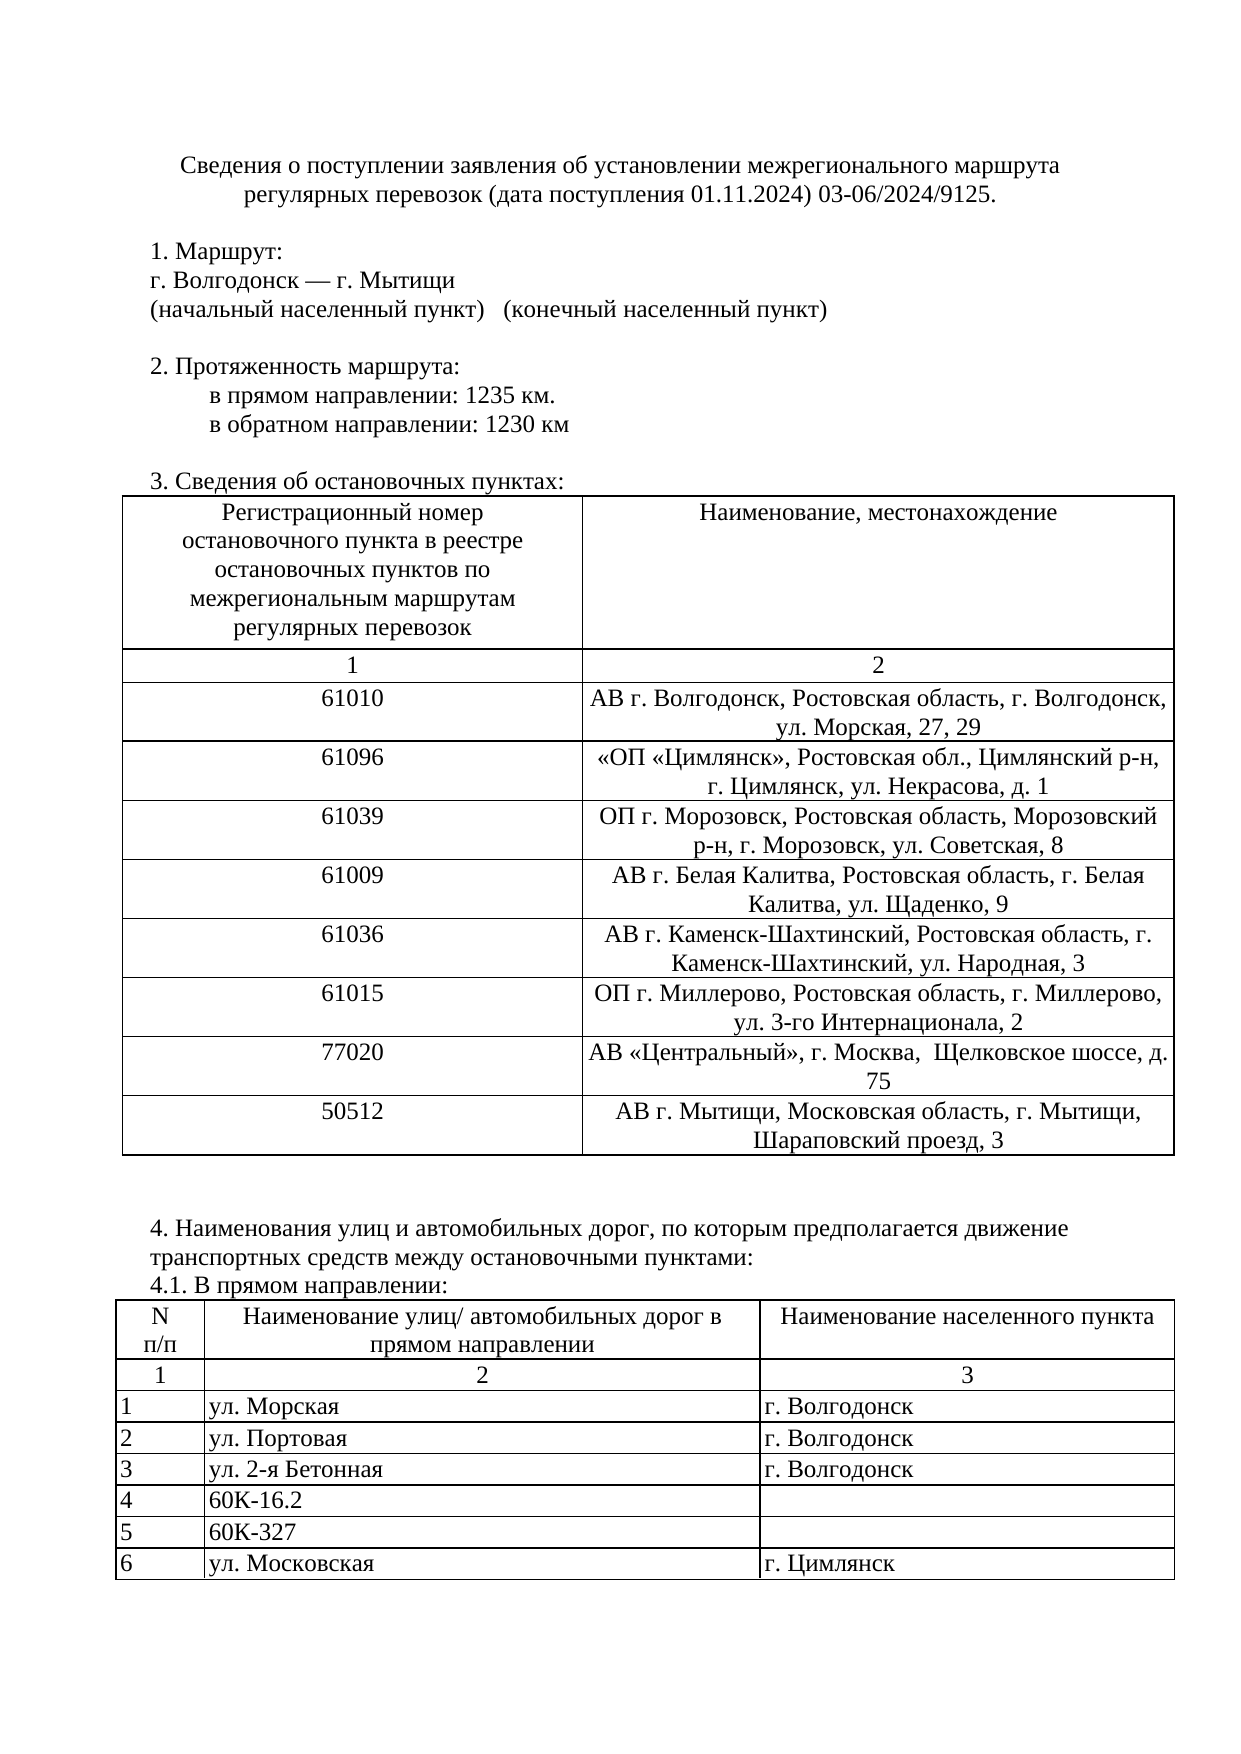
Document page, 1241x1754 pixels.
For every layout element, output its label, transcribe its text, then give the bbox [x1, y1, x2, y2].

table_cell ОП г. Морозовск, Ростовская область, Морозовский р-н, г. Морозовск, ул. Советская, 8 [583, 801, 1173, 858]
text 3. Сведения об остановочных пунктах: [150, 466, 1090, 495]
table_cell 5 [117, 1517, 204, 1547]
text в прямом направлении: 1235 км. [150, 380, 1090, 409]
text 4. Наименования улиц и автомобильных дорог, по которым предполагается движение транспортных средств между остановочными пунктами: [150, 1213, 1090, 1270]
table_cell 61015 [123, 978, 582, 1036]
table_cell г. Волгодонск [761, 1423, 1174, 1453]
table_cell 1 [123, 650, 582, 681]
table_header Регистрационный номер остановочного пункта в реестре остановочных пунктов по межрегиональным маршрутам регулярных перевозок [123, 497, 582, 648]
table_cell 60К-16.2 [205, 1486, 759, 1516]
text в обратном направлении: 1230 км [150, 409, 1090, 437]
table_header Наименование улиц/ автомобильных дорог в прямом направлении [205, 1301, 759, 1358]
table_header N п/п [117, 1301, 204, 1358]
table_cell г. Цимлянск [761, 1549, 1174, 1578]
table_cell 1 [117, 1391, 204, 1421]
table_cell АВ «Центральный», г. Москва, Щелковское шоссе, д. 75 [583, 1037, 1173, 1095]
table_cell 61010 [123, 683, 582, 740]
table_cell 60К-327 [205, 1517, 759, 1547]
table_cell [761, 1517, 1174, 1547]
table_cell 61039 [123, 801, 582, 858]
table_cell АВ г. Каменск-Шахтинский, Ростовская область, г. Каменск-Шахтинский, ул. Народная, 3 [583, 919, 1173, 977]
table_cell 2 [205, 1360, 759, 1390]
table_header Наименование населенного пункта [761, 1301, 1174, 1358]
text г. Волгодонск — г. Мытищи [150, 265, 1090, 294]
table_cell 61009 [123, 860, 582, 918]
table_cell 77020 [123, 1037, 582, 1095]
table_cell 61096 [123, 742, 582, 799]
table_cell 6 [117, 1549, 204, 1578]
text (начальный населенный пункт) (конечный населенный пункт) [150, 294, 1090, 322]
table_cell г. Волгодонск [761, 1391, 1174, 1421]
table_cell АВ г. Белая Калитва, Ростовская область, г. Белая Калитва, ул. Щаденко, 9 [583, 860, 1173, 918]
table_cell 2 [583, 650, 1173, 681]
table_cell АВ г. Волгодонск, Ростовская область, г. Волгодонск, ул. Морская, 27, 29 [583, 683, 1173, 740]
table_cell 50512 [123, 1096, 582, 1154]
table_cell ул. Морская [205, 1391, 759, 1421]
text 2. Протяженность маршрута: [150, 351, 1090, 380]
text 1. Маршрут: [150, 236, 1090, 265]
table_cell 61036 [123, 919, 582, 977]
table_cell 3 [117, 1454, 204, 1484]
table_cell ОП г. Миллерово, Ростовская область, г. Миллерово, ул. 3-го Интернационала, 2 [583, 978, 1173, 1036]
table_cell 1 [117, 1360, 204, 1390]
table_cell [761, 1486, 1174, 1516]
table_cell ул. 2-я Бетонная [205, 1454, 759, 1484]
table_cell АВ г. Мытищи, Московская область, г. Мытищи, Шараповский проезд, 3 [583, 1096, 1173, 1154]
table_cell «ОП «Цимлянск», Ростовская обл., Цимлянский р-н, г. Цимлянск, ул. Некрасова, д. 1 [583, 742, 1173, 799]
table_cell ул. Портовая [205, 1423, 759, 1453]
text Сведения о поступлении заявления об установлении межрегионального маршрута регулярных перевозок (дата поступления 01.11.2024) 03-06/2024/9125. [150, 150, 1090, 207]
table_cell г. Волгодонск [761, 1454, 1174, 1484]
table_cell 4 [117, 1486, 204, 1516]
table_cell 3 [761, 1360, 1174, 1390]
table_cell 2 [117, 1423, 204, 1453]
table_header Наименование, местонахождение [583, 497, 1173, 648]
table_cell ул. Московская [205, 1549, 759, 1578]
text 4.1. В прямом направлении: [150, 1270, 1090, 1299]
